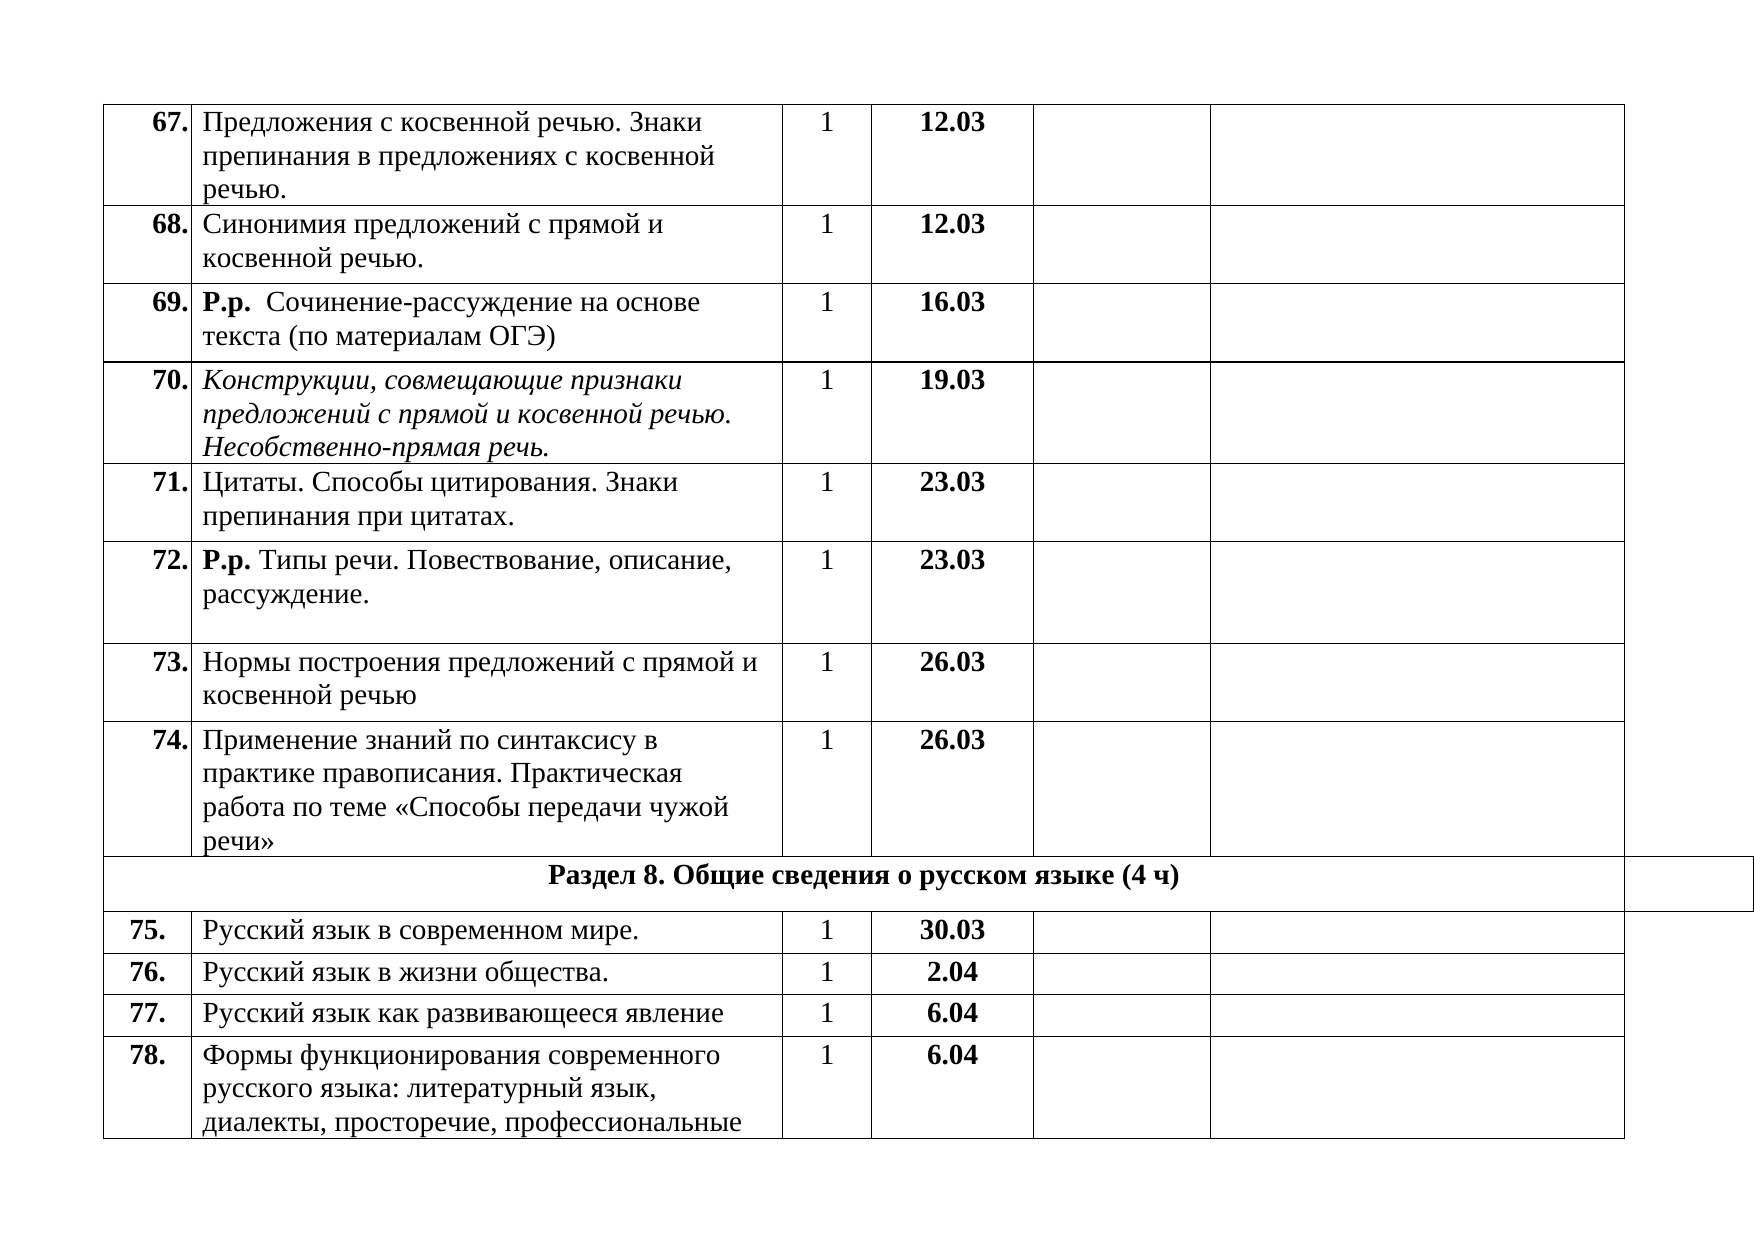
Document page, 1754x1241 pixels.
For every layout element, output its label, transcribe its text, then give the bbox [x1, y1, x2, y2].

table_cell 1 [783, 912, 871, 953]
table_cell [1211, 644, 1624, 721]
table_cell 23.03 [872, 464, 1033, 541]
table_cell [1034, 995, 1210, 1036]
table_cell [1211, 995, 1624, 1036]
table_cell 30.03 [872, 912, 1033, 953]
table_cell 1 [783, 722, 871, 856]
table_cell Цитаты. Способы цитирования. Знаки препинания при цитатах. [192, 464, 782, 541]
table_cell [104, 363, 191, 463]
table_cell 78. [104, 1037, 191, 1138]
table_cell 1 [783, 363, 871, 463]
table_cell [104, 206, 191, 283]
table_cell [1211, 284, 1624, 361]
table_cell 1 [783, 644, 871, 721]
table_cell Синонимия предложений с прямой и косвенной речью. [192, 206, 782, 283]
table_cell [104, 722, 191, 856]
table_cell 1 [783, 954, 871, 994]
table_cell [1034, 363, 1210, 463]
table_cell [1034, 912, 1210, 953]
table_cell 77. [104, 995, 191, 1036]
table_cell 75. [104, 912, 191, 953]
table_cell [1034, 954, 1210, 994]
table_cell 1 [783, 206, 871, 283]
table_cell [1034, 105, 1210, 205]
table_cell 1 [783, 542, 871, 643]
table_cell [1211, 722, 1624, 856]
table_cell 16.03 [872, 284, 1033, 361]
table_cell [1034, 284, 1210, 361]
table_cell [1211, 105, 1624, 205]
table_cell [1034, 1037, 1210, 1138]
table_cell [104, 105, 191, 205]
table_cell Нормы построения предложений с прямой и косвенной речью [192, 644, 782, 721]
table_cell Раздел 8. Общие сведения о русском языке (4 ч) [104, 857, 1624, 911]
table_cell Применение знаний по синтаксису в практике правописания. Практическая работа по теме «Способы передачи чужой речи» [192, 722, 782, 856]
table_cell [104, 644, 191, 721]
table_cell 23.03 [872, 542, 1033, 643]
table_cell [1034, 206, 1210, 283]
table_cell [192, 1037, 782, 1138]
table_cell 1 [783, 464, 871, 541]
table_cell [104, 464, 191, 541]
table_cell 12.03 [872, 206, 1033, 283]
table_cell 2.04 [872, 954, 1033, 994]
table_cell [1211, 954, 1624, 994]
table_cell Русский язык как развивающееся явление [192, 995, 782, 1036]
table_cell [1211, 542, 1624, 643]
table_cell [104, 284, 191, 361]
table_cell 76. [104, 954, 191, 994]
table_cell [1211, 363, 1624, 463]
table_cell 1 [783, 1037, 871, 1138]
table_cell [1034, 644, 1210, 721]
table_cell Русский язык в современном мире. [192, 912, 782, 953]
table_cell 19.03 [872, 363, 1033, 463]
table_cell [1211, 912, 1624, 953]
table_cell 26.03 [872, 722, 1033, 856]
table_cell [1034, 542, 1210, 643]
table_cell [1034, 464, 1210, 541]
table_cell 1 [783, 995, 871, 1036]
table_cell Конструкции, совмещающие признаки предложений с прямой и косвенной речью. Несобственно-прямая речь. [192, 363, 782, 463]
table_cell 6.04 [872, 995, 1033, 1036]
table_cell 26.03 [872, 644, 1033, 721]
table_cell [1625, 857, 1753, 911]
table_cell [1211, 1037, 1624, 1138]
table_cell 1 [783, 284, 871, 361]
table_cell [1211, 206, 1624, 283]
table_cell 6.04 [872, 1037, 1033, 1138]
table_cell 1 [783, 105, 871, 205]
table_cell [104, 542, 191, 643]
table_cell 12.03 [872, 105, 1033, 205]
table_cell [1211, 464, 1624, 541]
table_cell [1034, 722, 1210, 856]
table_cell Русский язык в жизни общества. [192, 954, 782, 994]
table_cell Р.р. Сочинение-рассуждение на основе текста (по материалам ОГЭ) [192, 284, 782, 361]
table_cell Предложения с косвенной речью. Знаки препинания в предложениях с косвенной речью. [192, 105, 782, 205]
table_cell Р.р. Типы речи. Повествование, описание, рассуждение. [192, 542, 782, 643]
